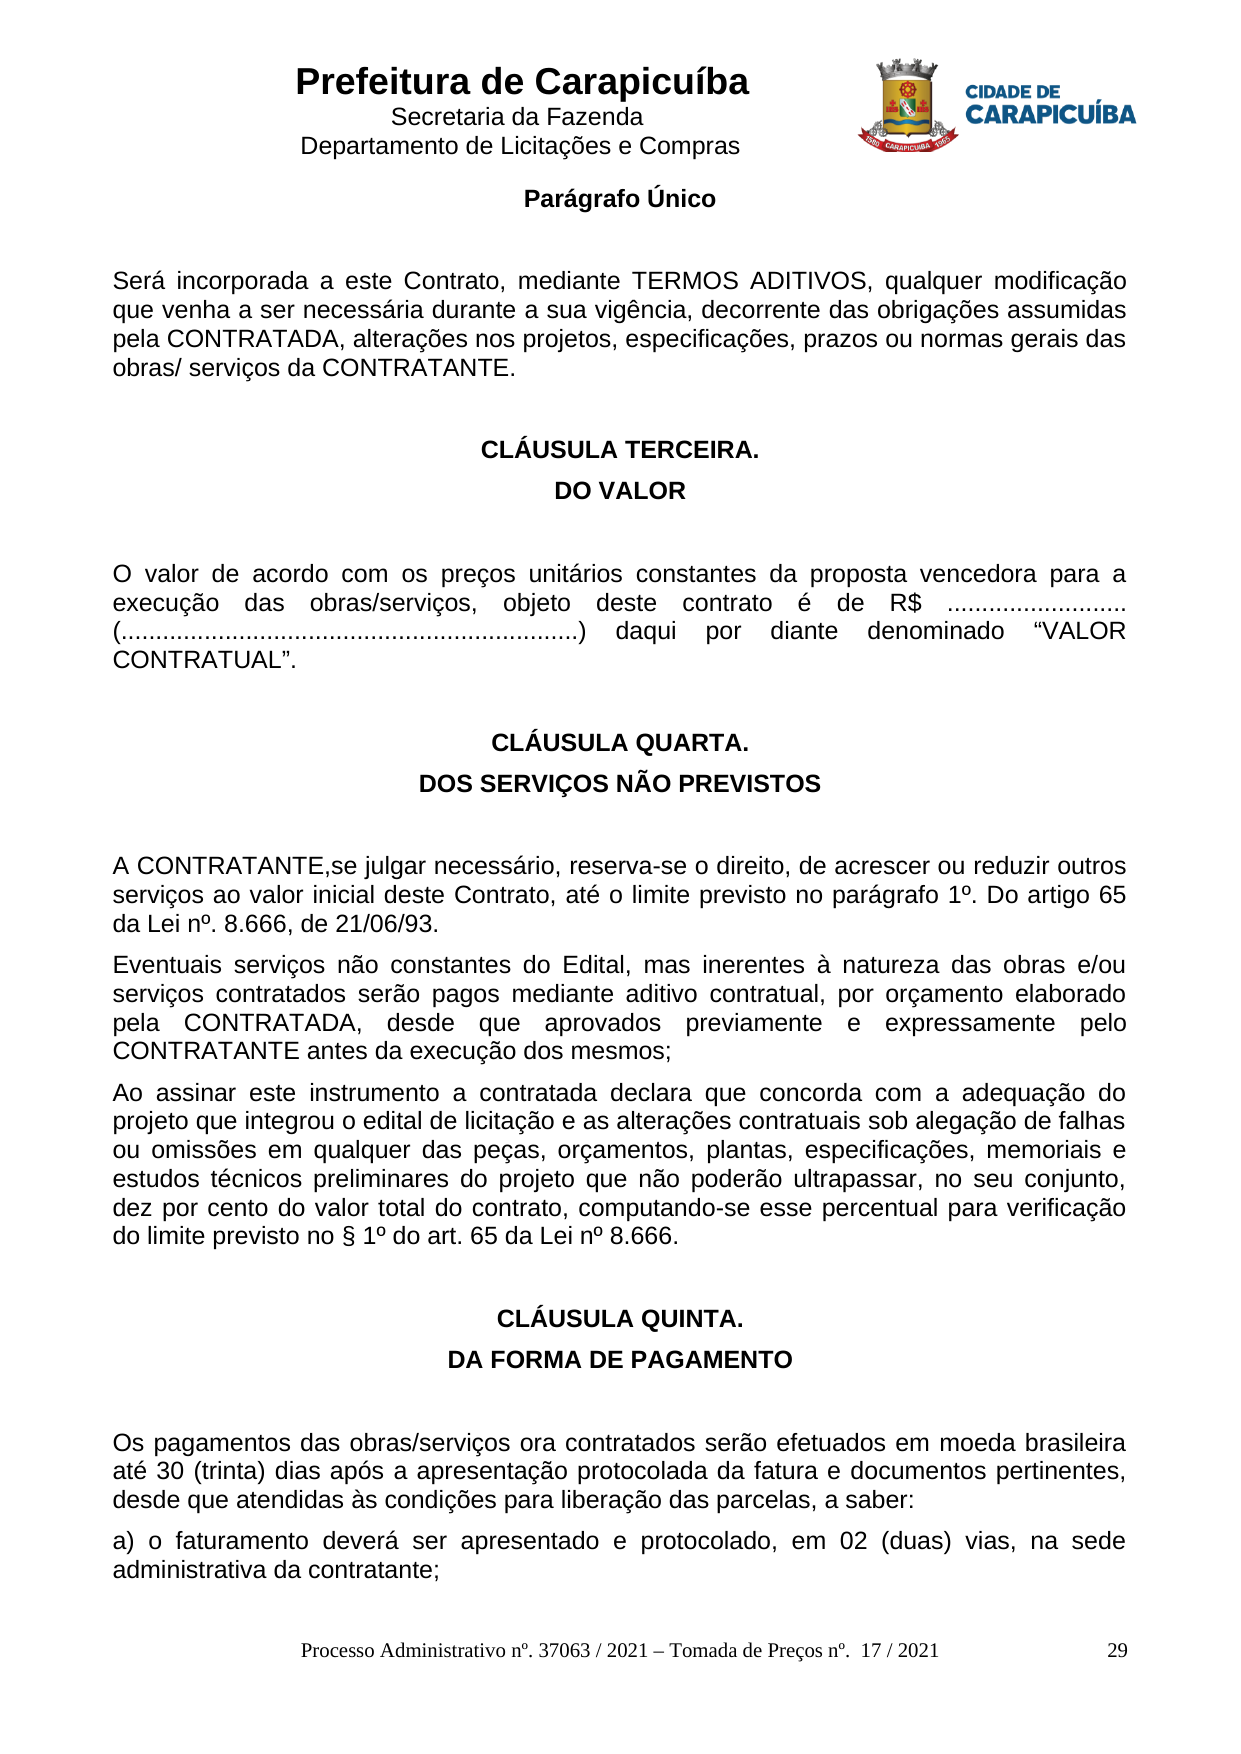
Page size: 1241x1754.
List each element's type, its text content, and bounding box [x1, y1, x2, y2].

text CLÁUSULA TERCEIRA. [112, 435, 1128, 464]
text CLÁUSULA QUARTA. [112, 727, 1128, 756]
text Eventuais serviços não constantes do Edital, mas inerentes à natureza das obras e/ou serviços contratados serão pagos mediante aditivo contratual, por orçamento elaborado pela CONTRATADA, desde que aprovados previamente e expressamente pelo CONTRATANTE antes da execução dos mesmos; [112, 950, 1128, 1065]
text A CONTRATANTE,se julgar necessário, reserva-se o direito, de acrescer ou reduzir outros serviços ao valor inicial deste Contrato, até o limite previsto no parágrafo 1º. Do artigo 65 da Lei nº. 8.666, de 21/06/93. [112, 851, 1128, 937]
text CLÁUSULA QUINTA. [112, 1304, 1128, 1332]
picture [857, 57, 1139, 152]
text DA FORMA DE PAGAMENTO [112, 1345, 1128, 1374]
text Será incorporada a este Contrato, mediante TERMOS ADITIVOS, qualquer modificação que venha a ser necessária durante a sua vigência, decorrente das obrigações assumidas pela CONTRATADA, alterações nos projetos, especificações, prazos ou normas gerais das obras/ serviços da CONTRATANTE. [112, 266, 1128, 381]
subtitle Parágrafo Único [112, 184, 1128, 212]
text DO VALOR [112, 476, 1128, 505]
list a) o faturamento deverá ser apresentado e protocolado, em 02 (duas) vias, na sede administrativa da contratante; [112, 1526, 1128, 1584]
text O valor de acordo com os preços unitários constantes da proposta vencedora para a execução das obras/serviços, objeto deste contrato é de R$ .......................... (..................................................................) daqui por diante denominado “VALOR CONTRATUAL”. [112, 559, 1128, 674]
subtitle DOS SERVIÇOS NÃO PREVISTOS [112, 769, 1128, 797]
text Ao assinar este instrumento a contratada declara que concorda com a adequação do projeto que integrou o edital de licitação e as alterações contratuais sob alegação de falhas ou omissões em qualquer das peças, orçamentos, plantas, especificações, memoriais e estudos técnicos preliminares do projeto que não poderão ultrapassar, no seu conjunto, dez por cento do valor total do contrato, computando-se esse percentual para verificação do limite previsto no § 1º do art. 65 da Lei nº 8.666. [112, 1077, 1128, 1250]
text Os pagamentos das obras/serviços ora contratados serão efetuados em moeda brasileira até 30 (trinta) dias após a apresentação protocolada da fatura e documentos pertinentes, desde que atendidas às condições para liberação das parcelas, a saber: [112, 1427, 1128, 1514]
